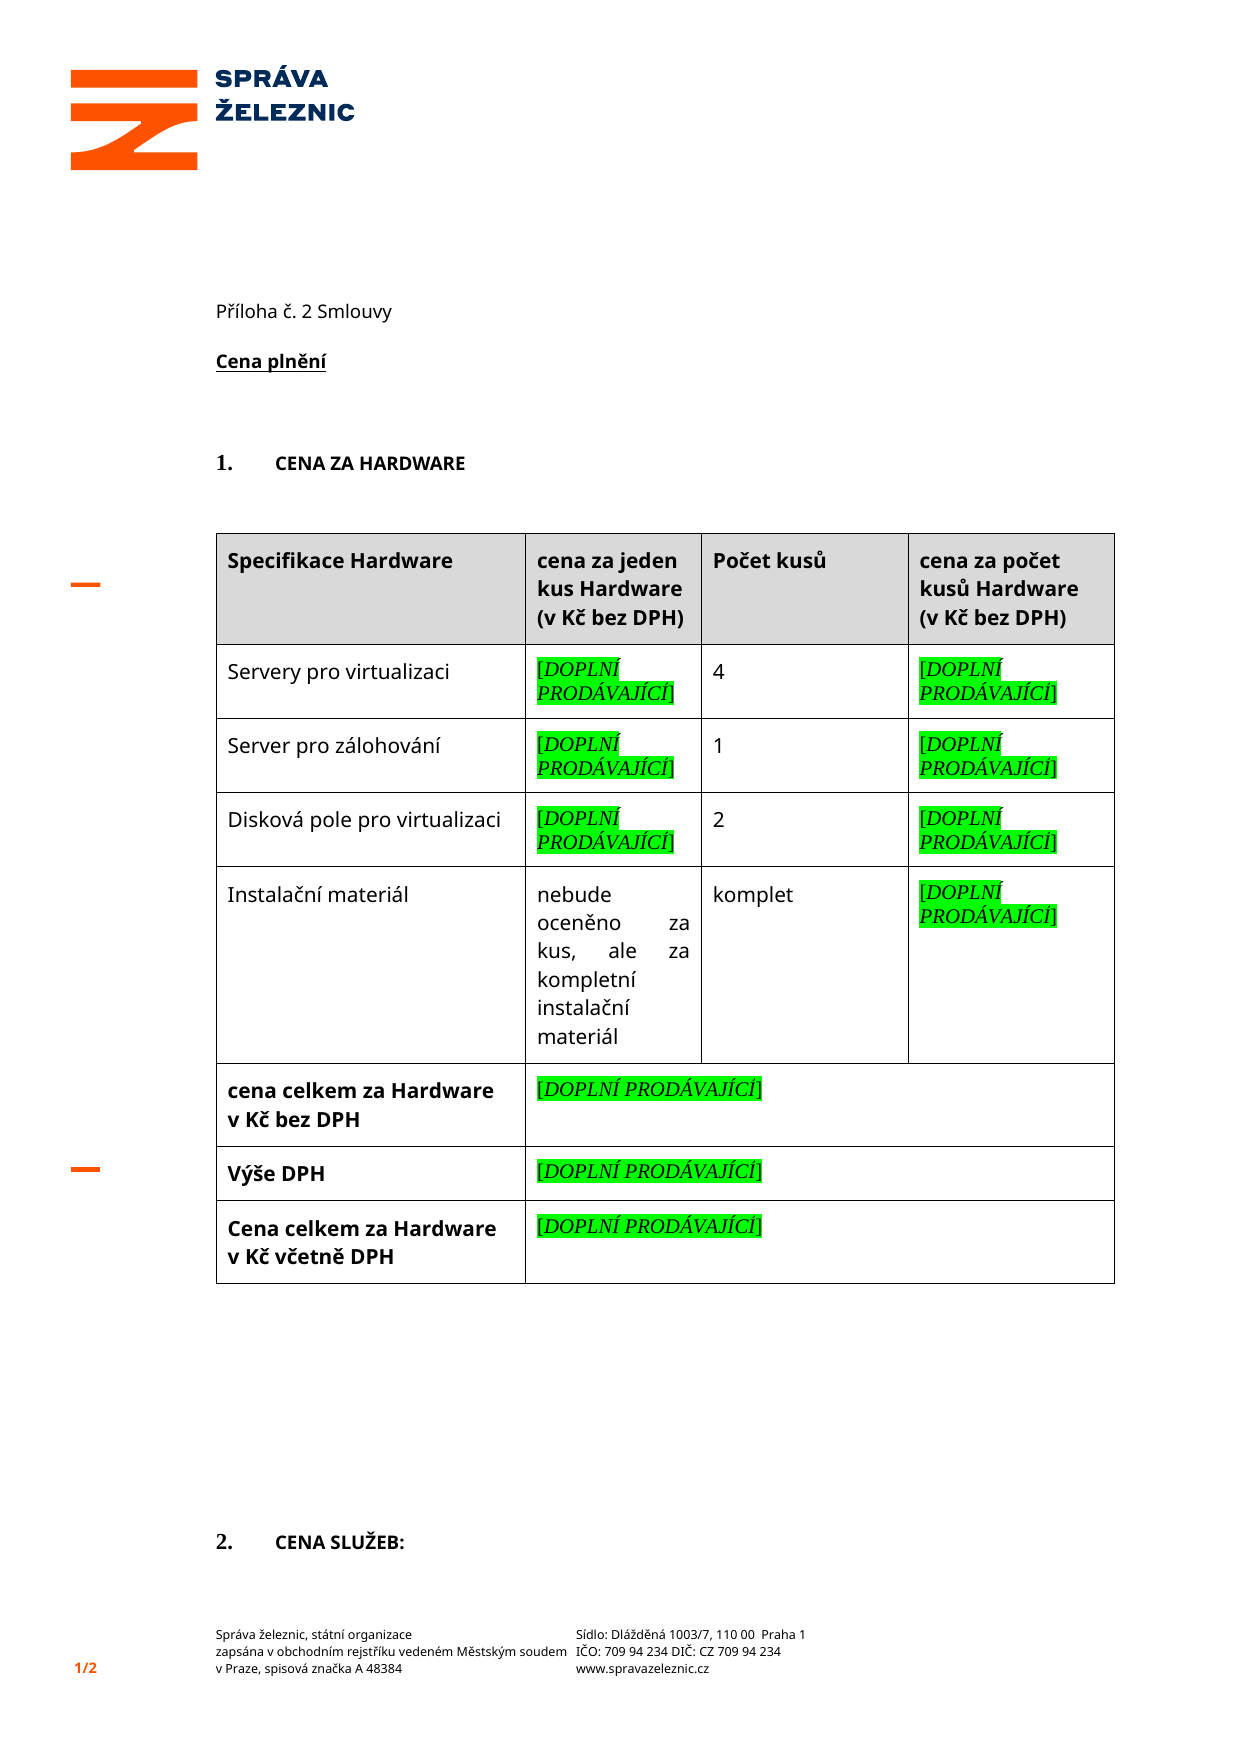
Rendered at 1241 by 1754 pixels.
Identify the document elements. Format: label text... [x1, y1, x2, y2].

table_cell [DOPLNÍ PRODÁVAJÍCÍ] [526, 1064, 1114, 1146]
list Cena Služeb: [216, 1528, 1122, 1555]
table_header Počet kusů [702, 534, 908, 644]
table_cell Cena celkem za Hardware v Kč včetně DPH [217, 1201, 525, 1283]
table_cell [DOPLNÍ PRODÁVAJÍCÍ] [526, 1201, 1114, 1283]
text Příloha č. 2 Smlouvy [216, 298, 1122, 324]
table_cell Instalační materiál [217, 867, 525, 1063]
table_header cena za počet kusů Hardware (v Kč bez DPH) [909, 534, 1114, 644]
table_cell Výše DPH [217, 1147, 525, 1200]
table_cell 4 [702, 645, 908, 718]
table_cell Servery pro virtualizaci [217, 645, 525, 718]
table_cell [DOPLNÍ PRODÁVAJÍCÍ] [909, 645, 1114, 718]
table_cell 1 [702, 719, 908, 792]
table_cell cena celkem za Hardware v Kč bez DPH [217, 1064, 525, 1146]
list cena za HARDWARE [216, 449, 1122, 476]
table_cell [DOPLNÍ PRODÁVAJÍCÍ] [909, 867, 1114, 1063]
table_cell [DOPLNÍ PRODÁVAJÍCÍ] [909, 793, 1114, 866]
table_header Specifikace Hardware [217, 534, 525, 644]
table_cell [DOPLNÍ PRODÁVAJÍCÍ] [909, 719, 1114, 792]
table_header cena za jeden kus Hardware (v Kč bez DPH) [526, 534, 701, 644]
table_cell Server pro zálohování [217, 719, 525, 792]
table_cell Disková pole pro virtualizaci [217, 793, 525, 866]
table_cell [DOPLNÍ PRODÁVAJÍCÍ] [526, 645, 701, 718]
table_cell nebude oceněno za kus, ale za kompletní instalační materiál [526, 867, 701, 1063]
table_cell [DOPLNÍ PRODÁVAJÍCÍ] [526, 719, 701, 792]
table_cell komplet [702, 867, 908, 1063]
text Cena plnění [216, 349, 1122, 374]
table_cell [DOPLNÍ PRODÁVAJÍCÍ] [526, 1147, 1114, 1200]
table_cell [DOPLNÍ PRODÁVAJÍCÍ] [526, 793, 701, 866]
table_cell 2 [702, 793, 908, 866]
